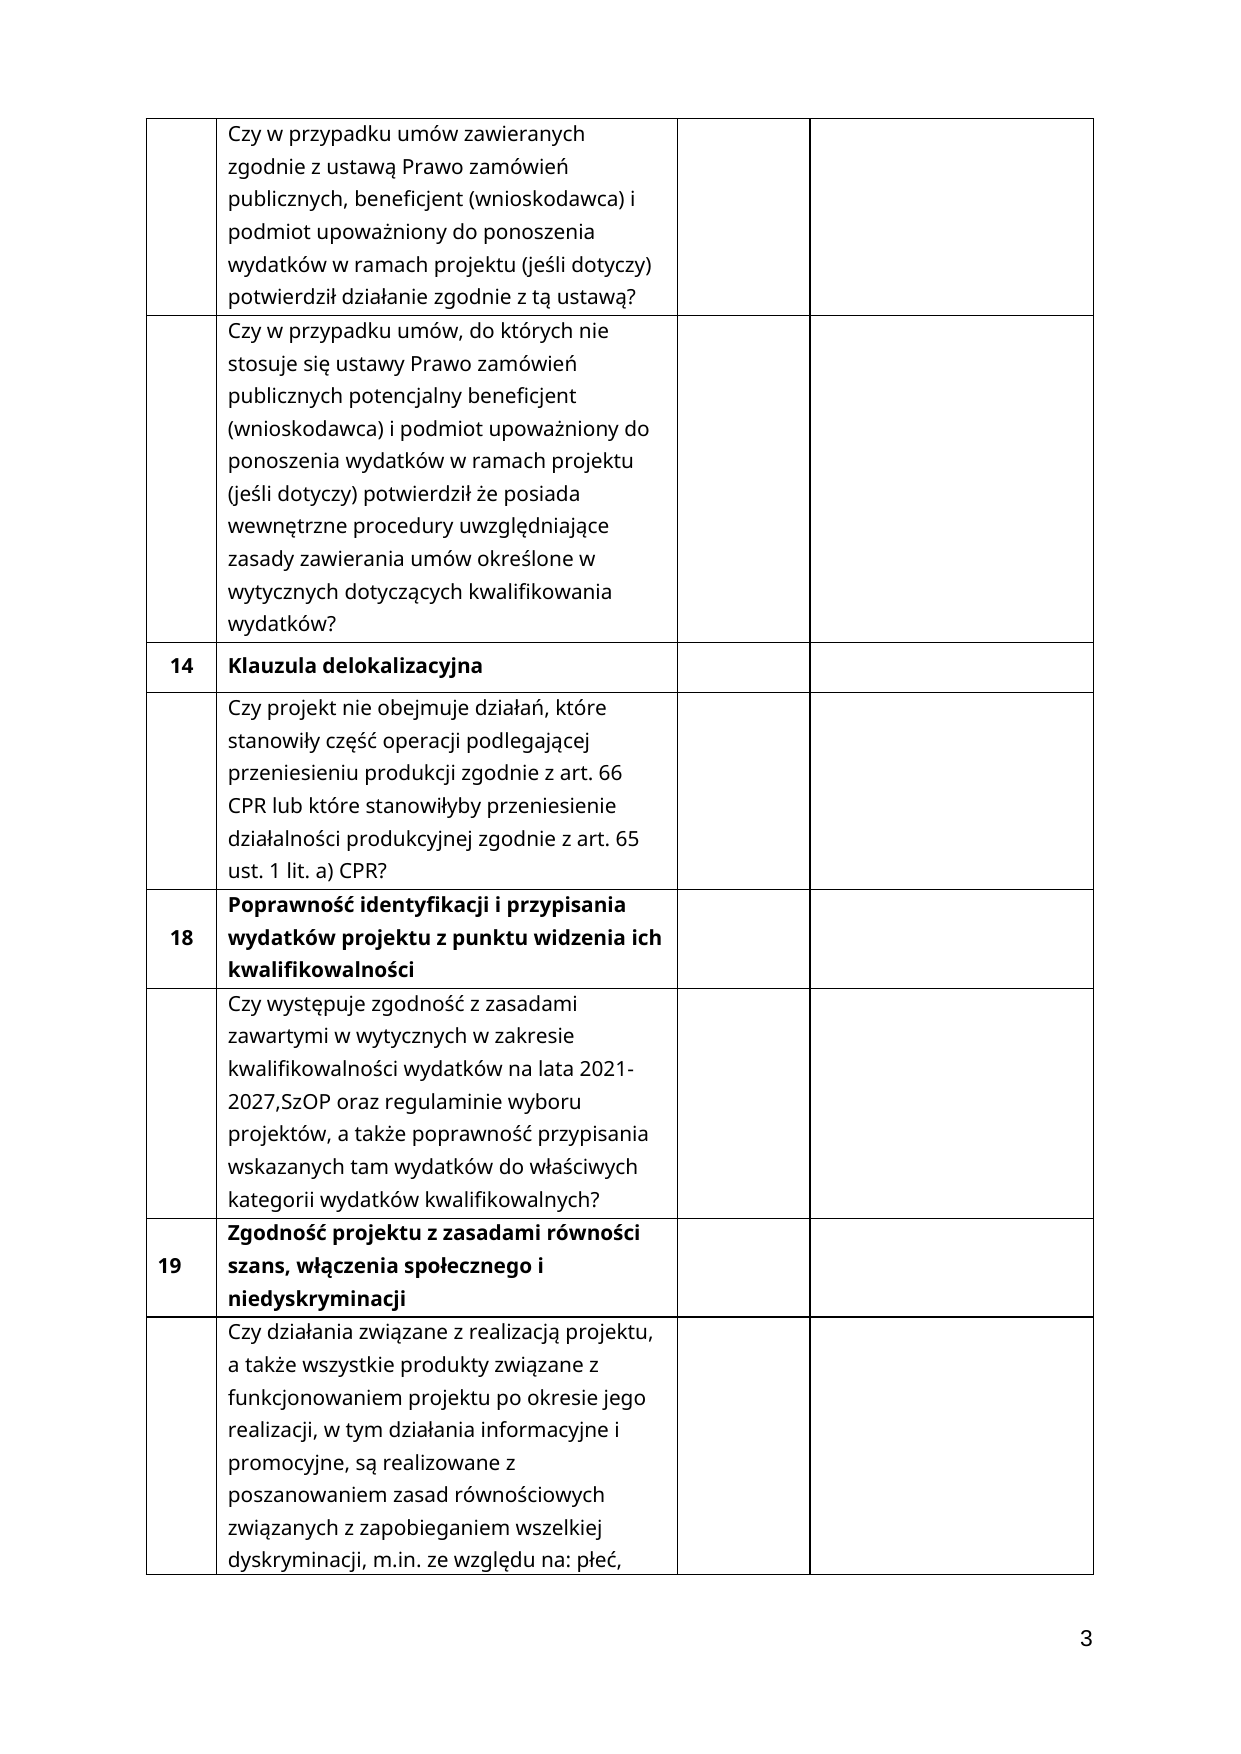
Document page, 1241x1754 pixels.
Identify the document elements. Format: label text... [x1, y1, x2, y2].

table_cell Klauzula delokalizacyjna [217, 643, 677, 692]
table_cell [147, 119, 216, 315]
table_cell [678, 1318, 809, 1574]
table_cell [147, 1318, 216, 1574]
table_cell [678, 1219, 809, 1316]
table_cell Czy w przypadku umów zawieranych zgodnie z ustawą Prawo zamówień publicznych, beneficjent (wnioskodawca) i podmiot upoważniony do ponoszenia wydatków w ramach projektu (jeśli dotyczy) potwierdził działanie zgodnie z tą ustawą? [217, 119, 677, 315]
table_cell Zgodność projektu z zasadami równości szans, włączenia społecznego i niedyskryminacji [217, 1219, 677, 1316]
table_cell 19 [147, 1219, 216, 1316]
table_cell [678, 890, 809, 988]
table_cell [217, 1318, 677, 1574]
table_cell [811, 693, 1093, 889]
table_cell [147, 316, 216, 642]
table_cell [147, 693, 216, 889]
table_cell 18 [147, 890, 216, 988]
table_cell [811, 890, 1093, 988]
table_cell [678, 643, 809, 692]
table_cell Czy występuje zgodność z zasadami zawartymi w wytycznych w zakresie kwalifikowalności wydatków na lata 2021-2027,SzOP oraz regulaminie wyboru projektów, a także poprawność przypisania wskazanych tam wydatków do właściwych kategorii wydatków kwalifikowalnych? [217, 989, 677, 1217]
table_cell [811, 1219, 1093, 1316]
table_cell [811, 119, 1093, 315]
table_cell Poprawność identyfikacji i przypisania wydatków projektu z punktu widzenia ich kwalifikowalności [217, 890, 677, 988]
table_cell Czy w przypadku umów, do których nie stosuje się ustawy Prawo zamówień publicznych potencjalny beneficjent (wnioskodawca) i podmiot upoważniony do ponoszenia wydatków w ramach projektu (jeśli dotyczy) potwierdził że posiada wewnętrzne procedury uwzględniające zasady zawierania umów określone w wytycznych dotyczących kwalifikowania wydatków? [217, 316, 677, 642]
table_cell [811, 316, 1093, 642]
table_cell [678, 119, 809, 315]
table_cell [811, 1318, 1093, 1574]
table_cell [678, 693, 809, 889]
table_cell [678, 316, 809, 642]
table_cell 14 [147, 643, 216, 692]
table_cell [811, 643, 1093, 692]
table_cell [678, 989, 809, 1217]
table_cell [811, 989, 1093, 1217]
table_cell Czy projekt nie obejmuje działań, które stanowiły część operacji podlegającej przeniesieniu produkcji zgodnie z art. 66 CPR lub które stanowiłyby przeniesienie działalności produkcyjnej zgodnie z art. 65 ust. 1 lit. a) CPR? [217, 693, 677, 889]
table_cell [147, 989, 216, 1217]
